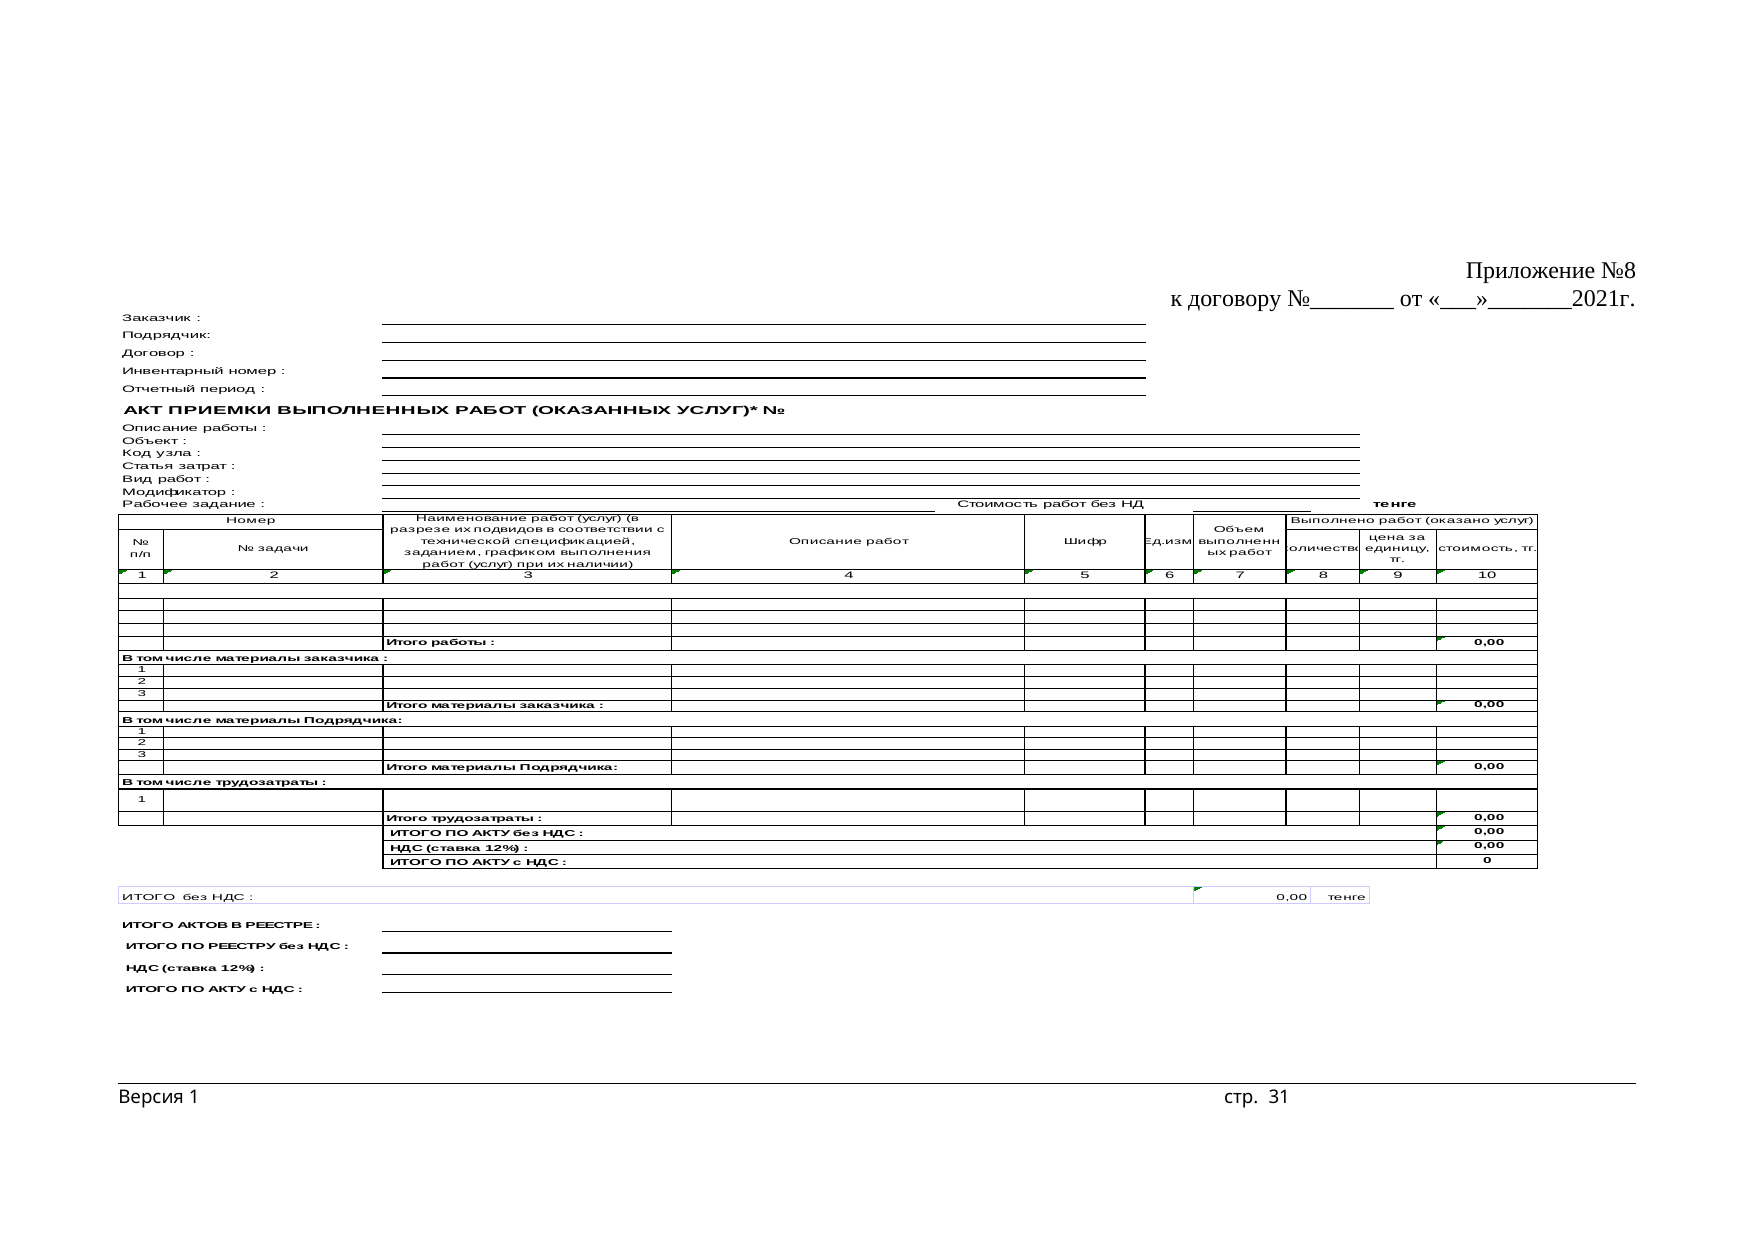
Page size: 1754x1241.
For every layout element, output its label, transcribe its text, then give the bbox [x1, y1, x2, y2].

text к договору №_______ от «___»_______2021г. [118, 284, 1636, 311]
text Приложение №8 [118, 256, 1636, 284]
